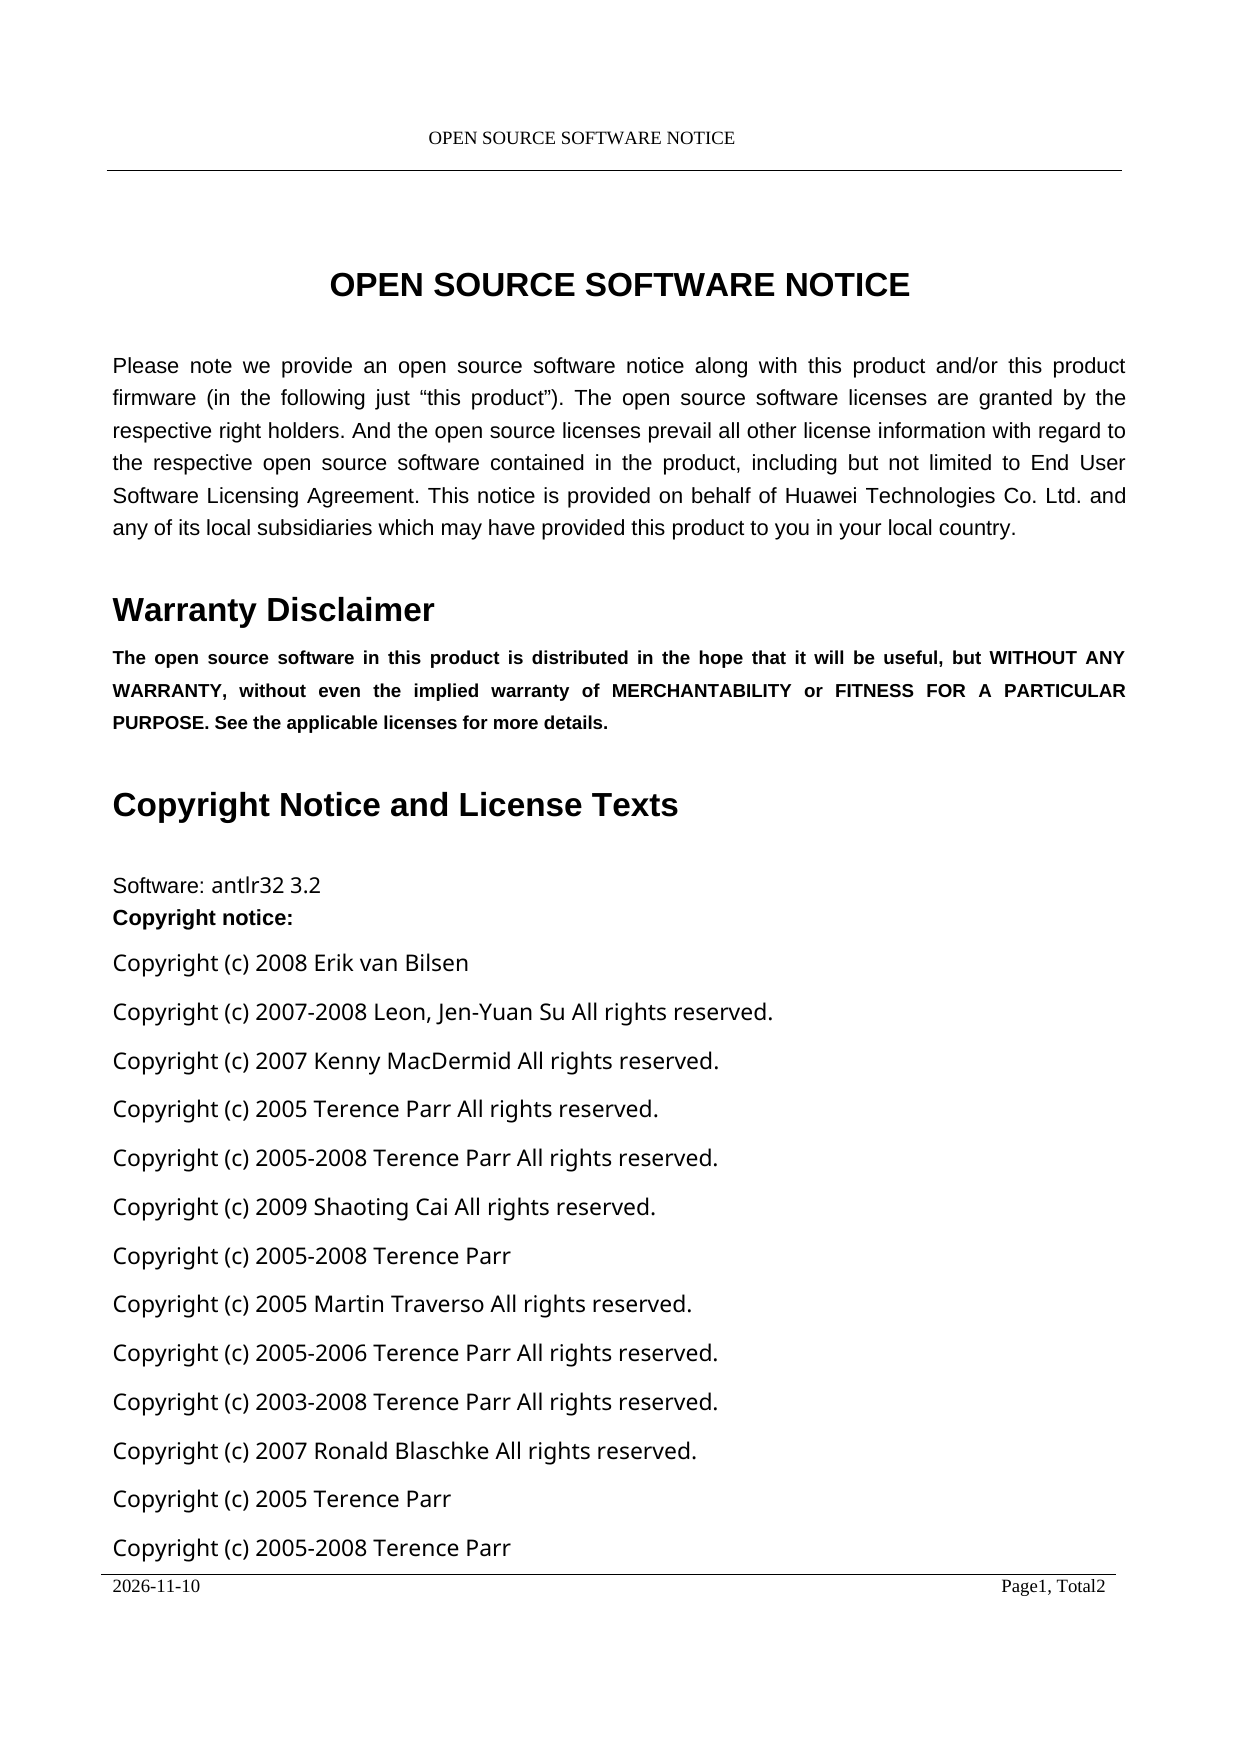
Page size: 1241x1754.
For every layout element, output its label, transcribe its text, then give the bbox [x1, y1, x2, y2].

text Software: antlr32 3.2 [112, 869, 1128, 901]
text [112, 947, 1128, 1564]
text Please note we provide an open source software notice along with this product and/or this product firmware (in the following just “this product”). The open source software licenses are granted by the respective right holders. And the open source licenses prevail all other license information with regard to the respective open source software contained in the product, including but not limited to End User Software Licensing Agreement. This notice is provided on behalf of Huawei Technologies Co. Ltd. and any of its local subsidiaries which may have provided this product to you in your local country. [112, 349, 1128, 544]
text Copyright notice: [112, 901, 1128, 934]
text Warranty Disclaimer [112, 576, 1128, 641]
text Copyright Notice and License Texts [112, 771, 1128, 836]
text The open source software in this product is distributed in the hope that it will be useful, but WITHOUT ANY WARRANTY, without even the implied warranty of MERCHANTABILITY or FITNESS FOR A PARTICULAR PURPOSE. See the applicable licenses for more details. [112, 641, 1128, 739]
text OPEN SOURCE SOFTWARE NOTICE [112, 251, 1128, 316]
